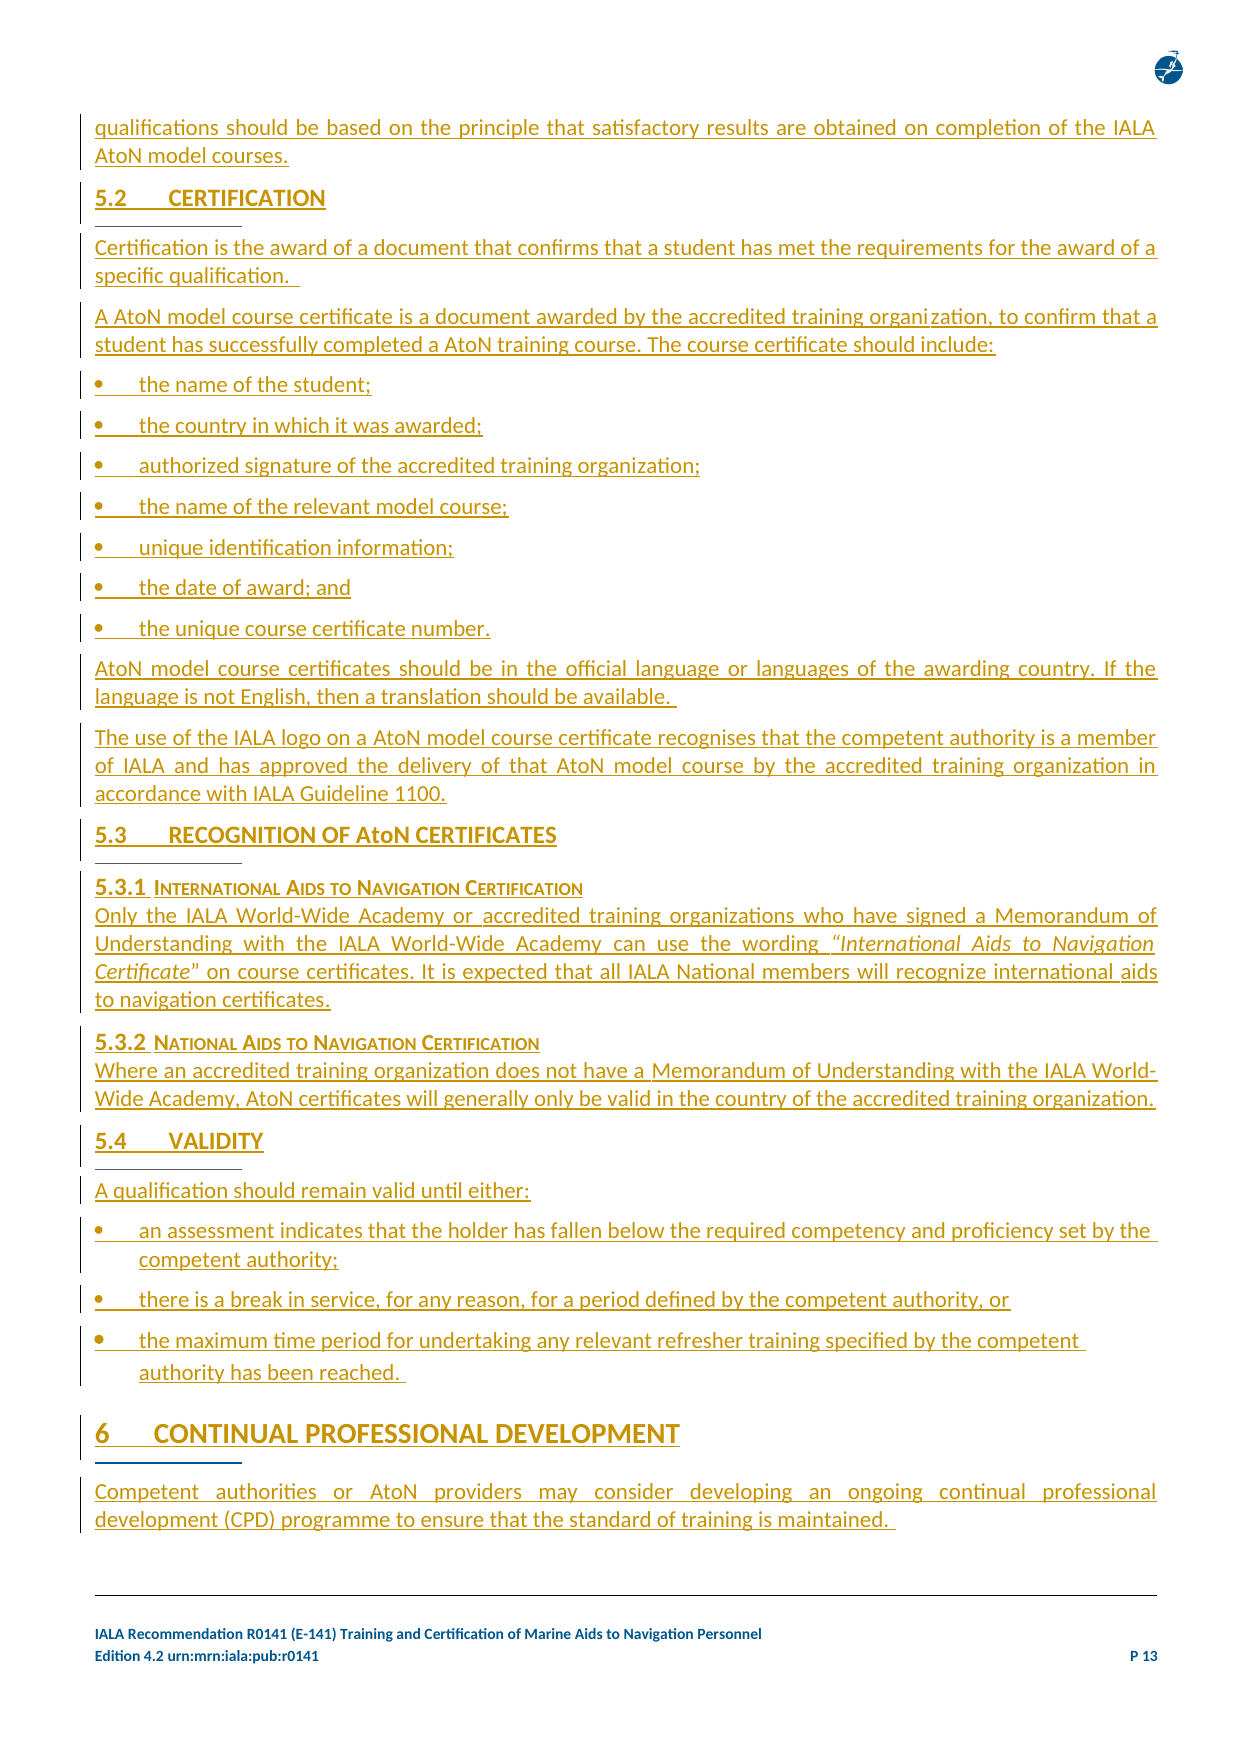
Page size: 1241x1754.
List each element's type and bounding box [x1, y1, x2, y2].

picture [1123, 0, 1241, 119]
